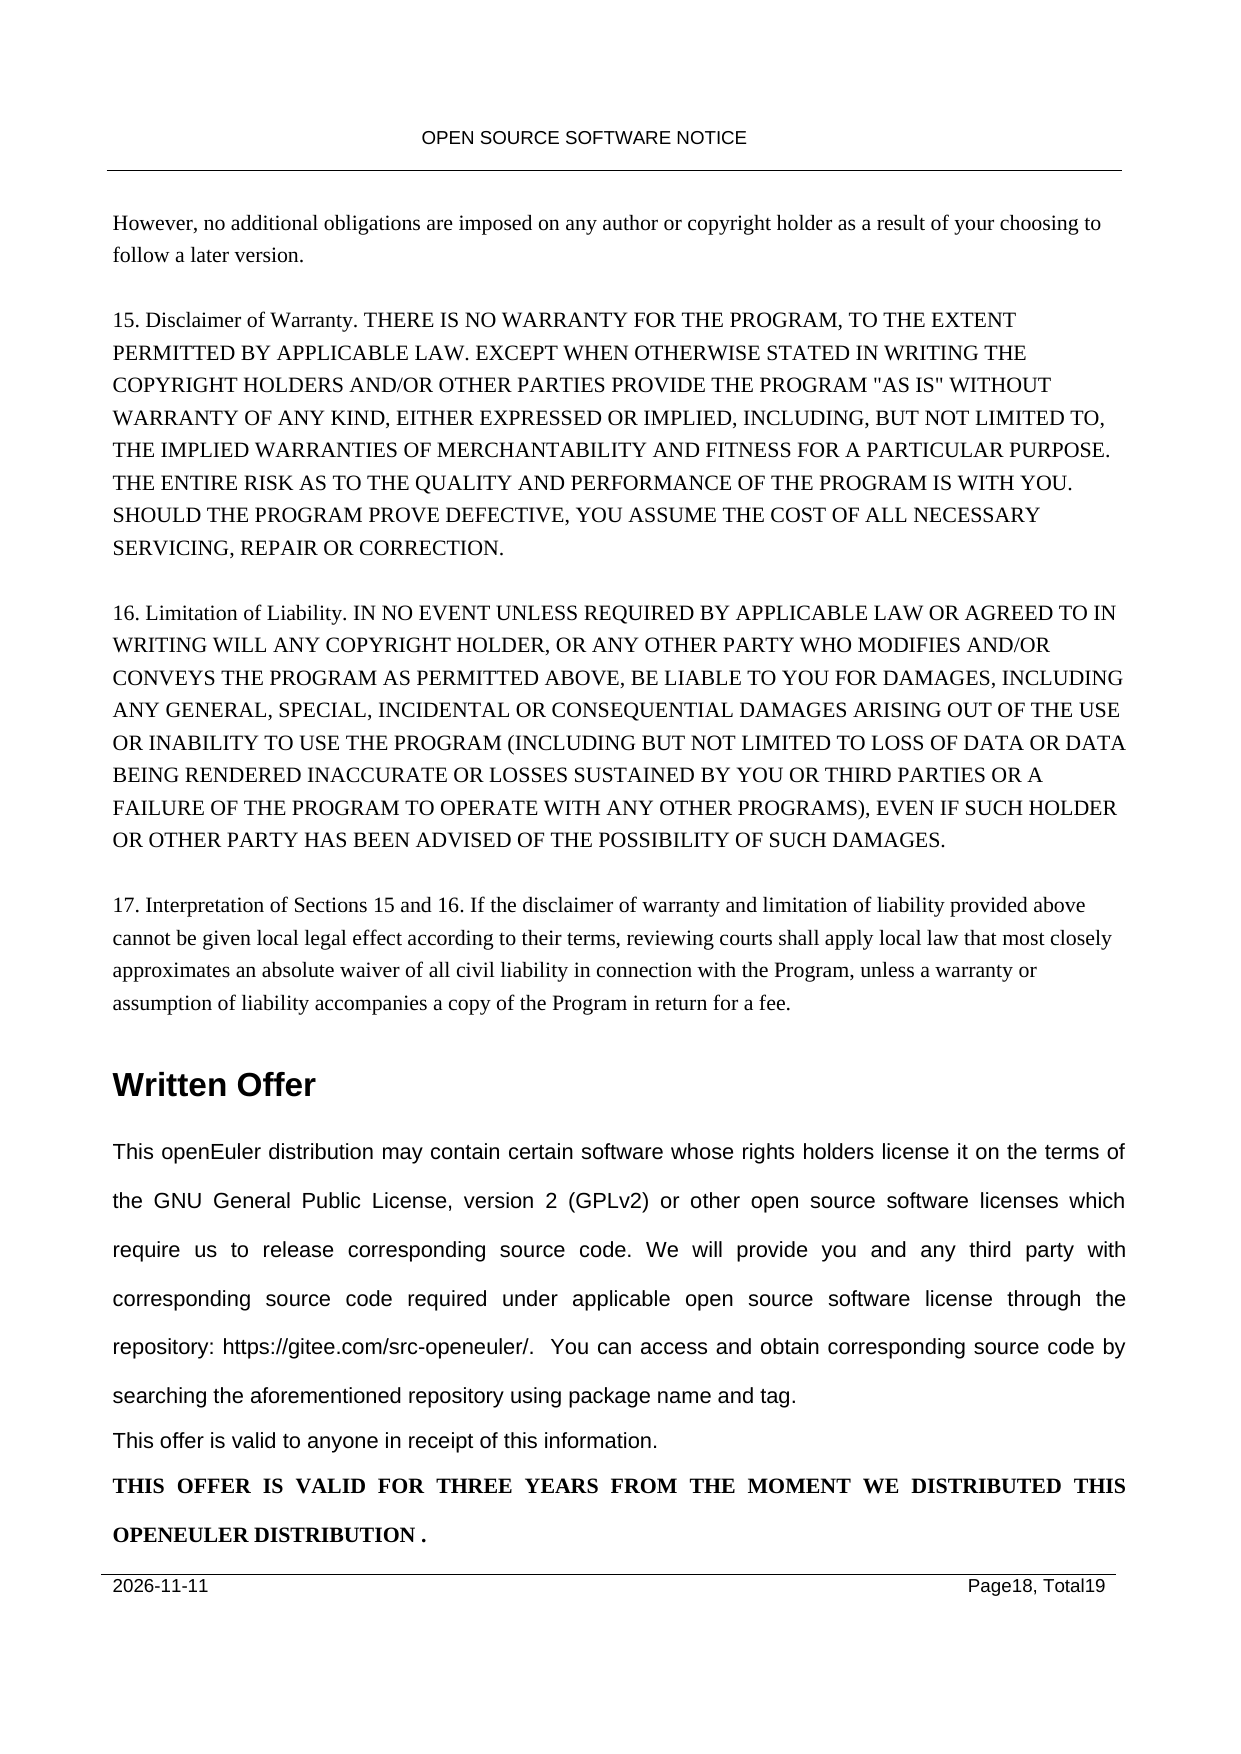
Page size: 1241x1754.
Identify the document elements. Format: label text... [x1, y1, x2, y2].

text Written Offer [112, 1051, 1128, 1116]
text This offer is valid to anyone in receipt of this information. [112, 1424, 1128, 1457]
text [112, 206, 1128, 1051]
text THIS OFFER IS VALID FOR THREE YEARS FROM THE MOMENT WE DISTRIBUTED THIS OPENEULER DISTRIBUTION . [112, 1469, 1128, 1551]
text This openEuler distribution may contain certain software whose rights holders license it on the terms of the GNU General Public License, version 2 (GPLv2) or other open source software licenses which require us to release corresponding source code. We will provide you and any third party with corresponding source code required under applicable open source software license through the repository: https://gitee.com/src-openeuler/. You can access and obtain corresponding source code by searching the aforementioned repository using package name and tag. [112, 1136, 1128, 1412]
